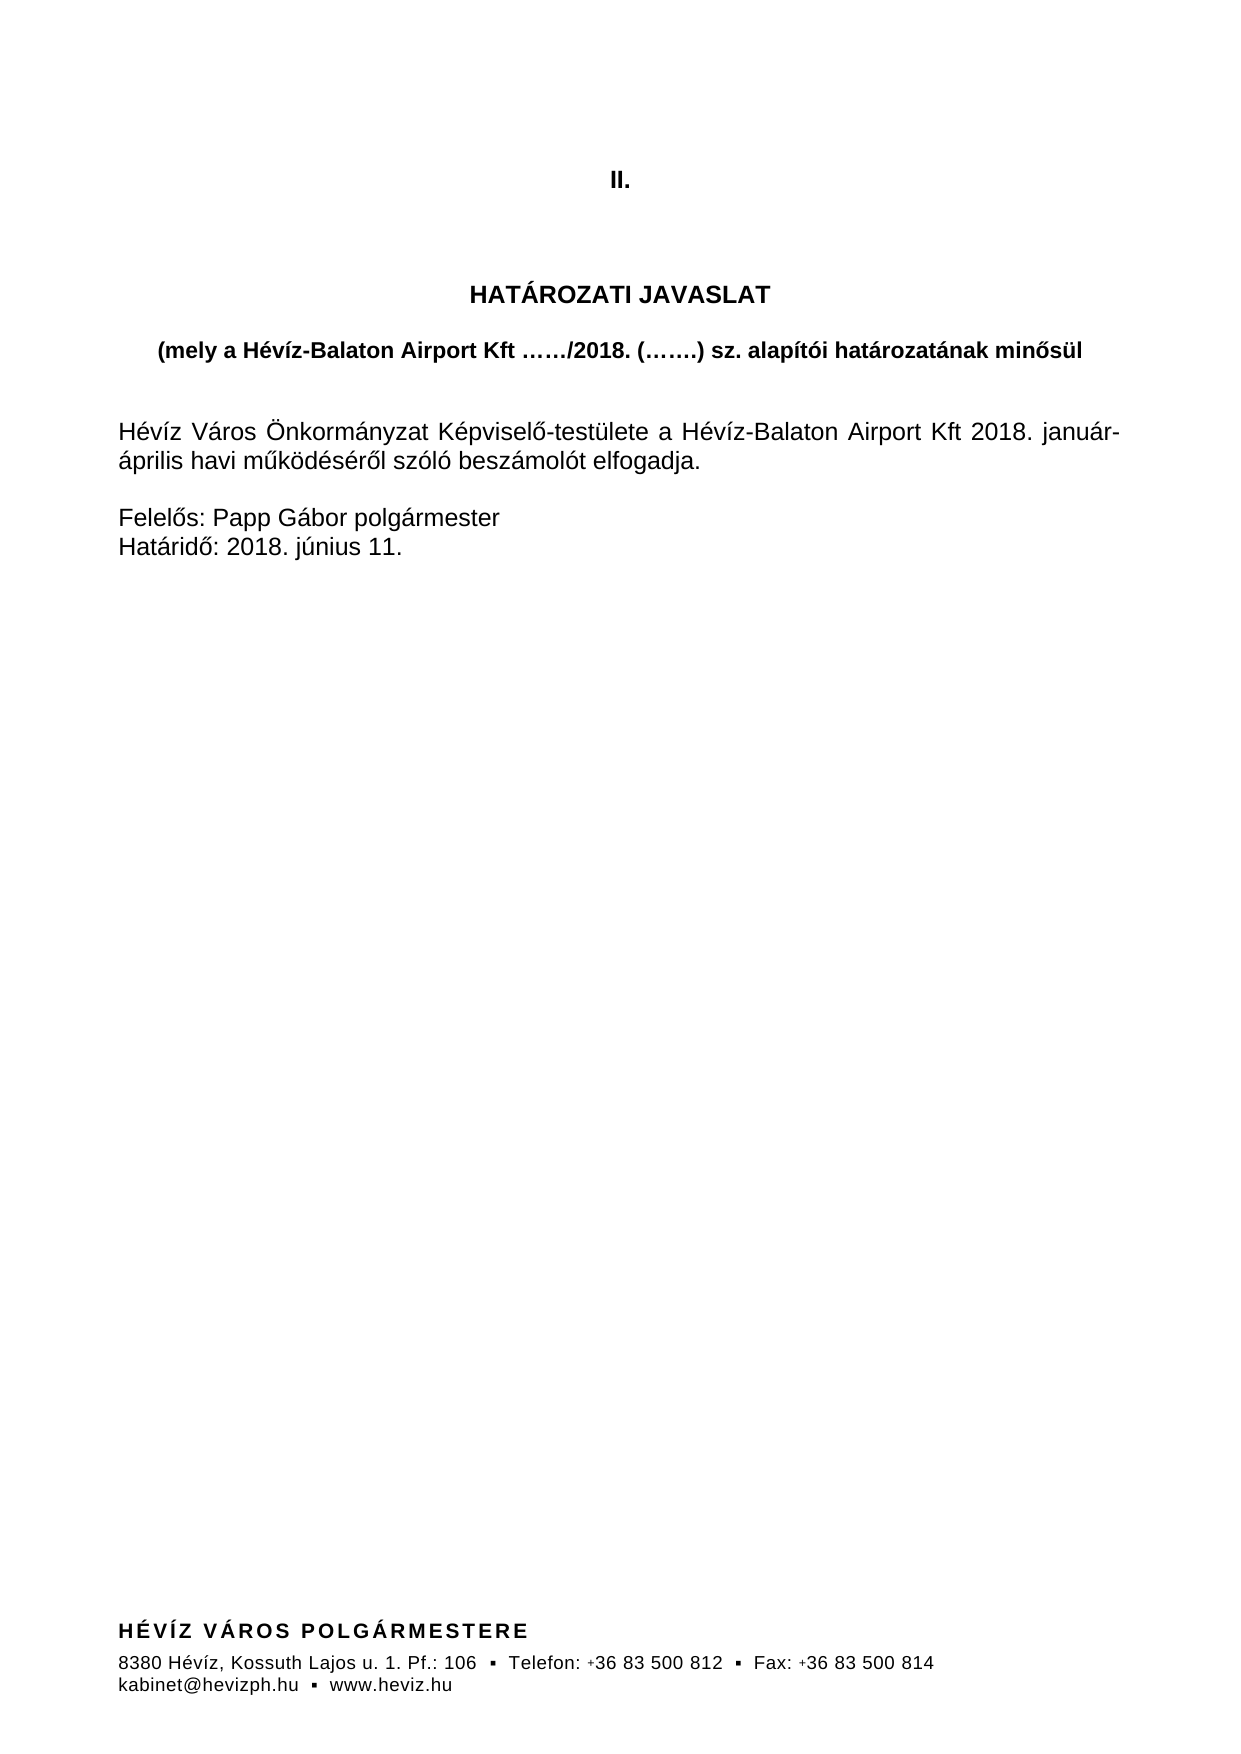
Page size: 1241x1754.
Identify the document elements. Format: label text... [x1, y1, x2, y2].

text Határidő: 2018. június 11. [118, 532, 1122, 561]
text Felelős: polgármester [118, 503, 1122, 532]
text Hévíz Város Önkormányzat Képviselő-testülete a Hévíz-Balaton Airport Kft 2018. január-április havi működéséről szóló beszámolót elfogadja. [118, 417, 1122, 474]
text II. [118, 165, 1122, 193]
text (mely a Hévíz-Balaton Airport Kft ……/2018. (…….) sz. alapítói határozatának minősül [118, 337, 1122, 364]
text HATÁROZATI JAVASLAT [118, 280, 1122, 308]
